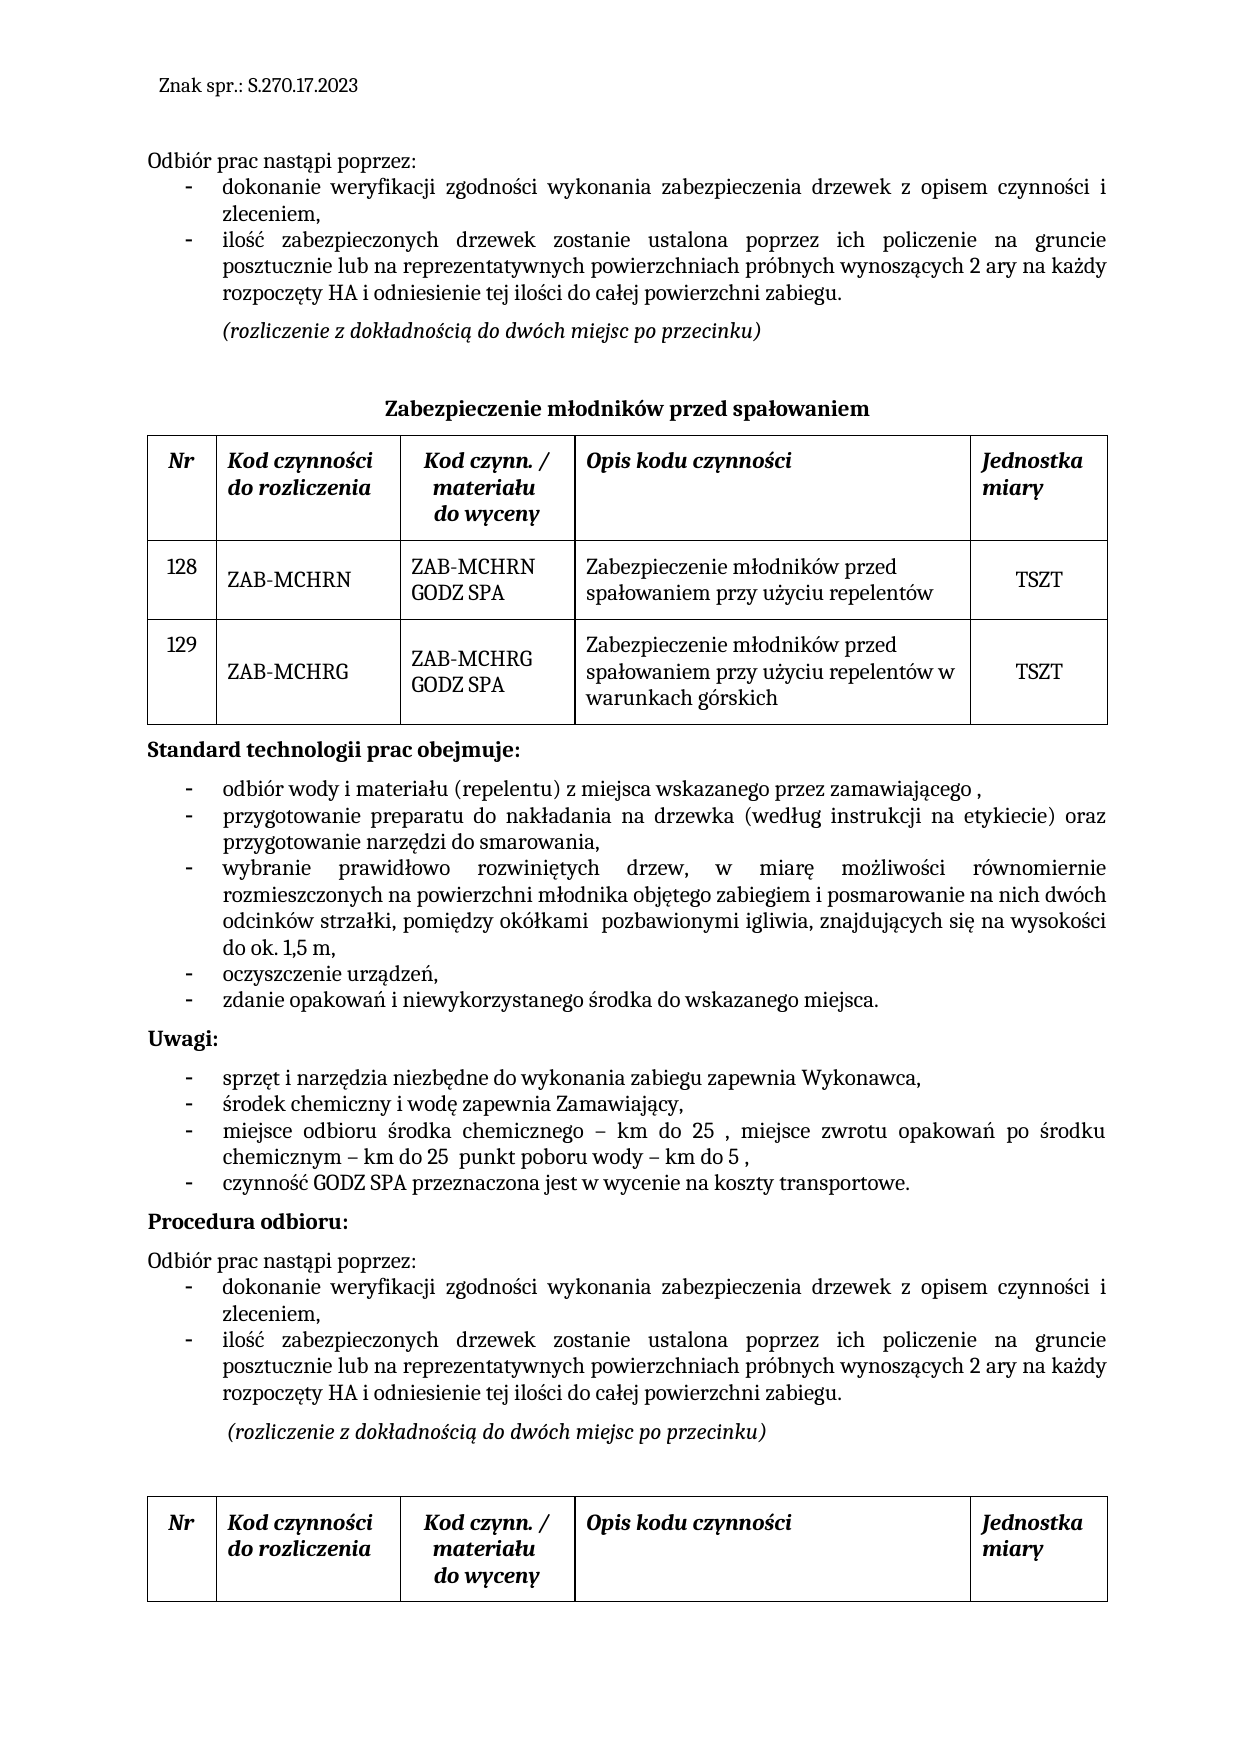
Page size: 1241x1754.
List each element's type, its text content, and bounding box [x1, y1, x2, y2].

list sprzęt i narzędzia niezbędne do wykonania zabiegu zapewnia Wykonawca, [185, 1065, 1107, 1091]
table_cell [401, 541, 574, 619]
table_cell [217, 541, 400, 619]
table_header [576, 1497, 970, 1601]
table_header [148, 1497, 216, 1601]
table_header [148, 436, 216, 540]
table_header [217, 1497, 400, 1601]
list miejsce odbioru środka chemicznego – km do 25 , miejsce zwrotu opakowań po środku chemicznym – km do 25 punkt poboru wody – km do 5 , [185, 1117, 1107, 1170]
list ilość zabezpieczonych drzewek zostanie ustalona poprzez ich policzenie na gruncie posztucznie lub na reprezentatywnych powierzchniach próbnych wynoszących 2 ary na każdy rozpoczęty HA i odniesienie tej ilości do całej powierzchni zabiegu. [185, 1327, 1107, 1406]
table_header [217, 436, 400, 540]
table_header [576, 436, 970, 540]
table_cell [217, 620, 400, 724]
list środek chemiczny i wodę zapewnia Zamawiający, [185, 1091, 1107, 1117]
text Procedura odbioru: [148, 1209, 1107, 1235]
list dokonanie weryfikacji zgodności wykonania zabezpieczenia drzewek z opisem czynności i zleceniem, [185, 1274, 1107, 1327]
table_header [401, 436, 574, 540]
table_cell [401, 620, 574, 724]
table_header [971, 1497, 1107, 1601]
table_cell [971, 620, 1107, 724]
text (rozliczenie z dokładnością do dwóch miejsc po przecinku) [148, 318, 1107, 344]
text Odbiór prac nastąpi poprzez: [148, 148, 1107, 174]
list wybranie prawidłowo rozwiniętych drzew, w miarę możliwości równomiernie rozmieszczonych na powierzchni młodnika objętego zabiegiem i posmarowanie na nich dwóch odcinków strzałki, pomiędzy okółkami pozbawionymi igliwia, znajdujących się na wysokości do ok. 1,5 m, [185, 855, 1107, 961]
list ilość zabezpieczonych drzewek zostanie ustalona poprzez ich policzenie na gruncie posztucznie lub na reprezentatywnych powierzchniach próbnych wynoszących 2 ary na każdy rozpoczęty HA i odniesienie tej ilości do całej powierzchni zabiegu. [185, 227, 1107, 306]
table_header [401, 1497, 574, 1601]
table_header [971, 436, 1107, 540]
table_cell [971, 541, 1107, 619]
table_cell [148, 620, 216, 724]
text (rozliczenie z dokładnością do dwóch miejsc po przecinku) [148, 1418, 1107, 1445]
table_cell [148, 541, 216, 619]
list odbiór wody i materiału (repelentu) z miejsca wskazanego przez zamawiającego , [185, 776, 1107, 802]
text Standard technologii prac obejmuje: [148, 737, 1107, 764]
text Zabezpieczenie młodników przed spałowaniem [148, 396, 1107, 422]
list oczyszczenie urządzeń, [185, 961, 1107, 987]
text Uwagi: [148, 1026, 1107, 1052]
list czynność GODZ SPA przeznaczona jest w wycenie na koszty transportowe. [185, 1170, 1107, 1196]
list zdanie opakowań i niewykorzystanego środka do wskazanego miejsca. [185, 987, 1107, 1013]
list dokonanie weryfikacji zgodności wykonania zabezpieczenia drzewek z opisem czynności i zleceniem, [185, 174, 1107, 227]
text Odbiór prac nastąpi poprzez: [148, 1248, 1107, 1274]
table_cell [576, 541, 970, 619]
list przygotowanie preparatu do nakładania na drzewka (według instrukcji na etykiecie) oraz przygotowanie narzędzi do smarowania, [185, 802, 1107, 855]
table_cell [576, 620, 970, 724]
